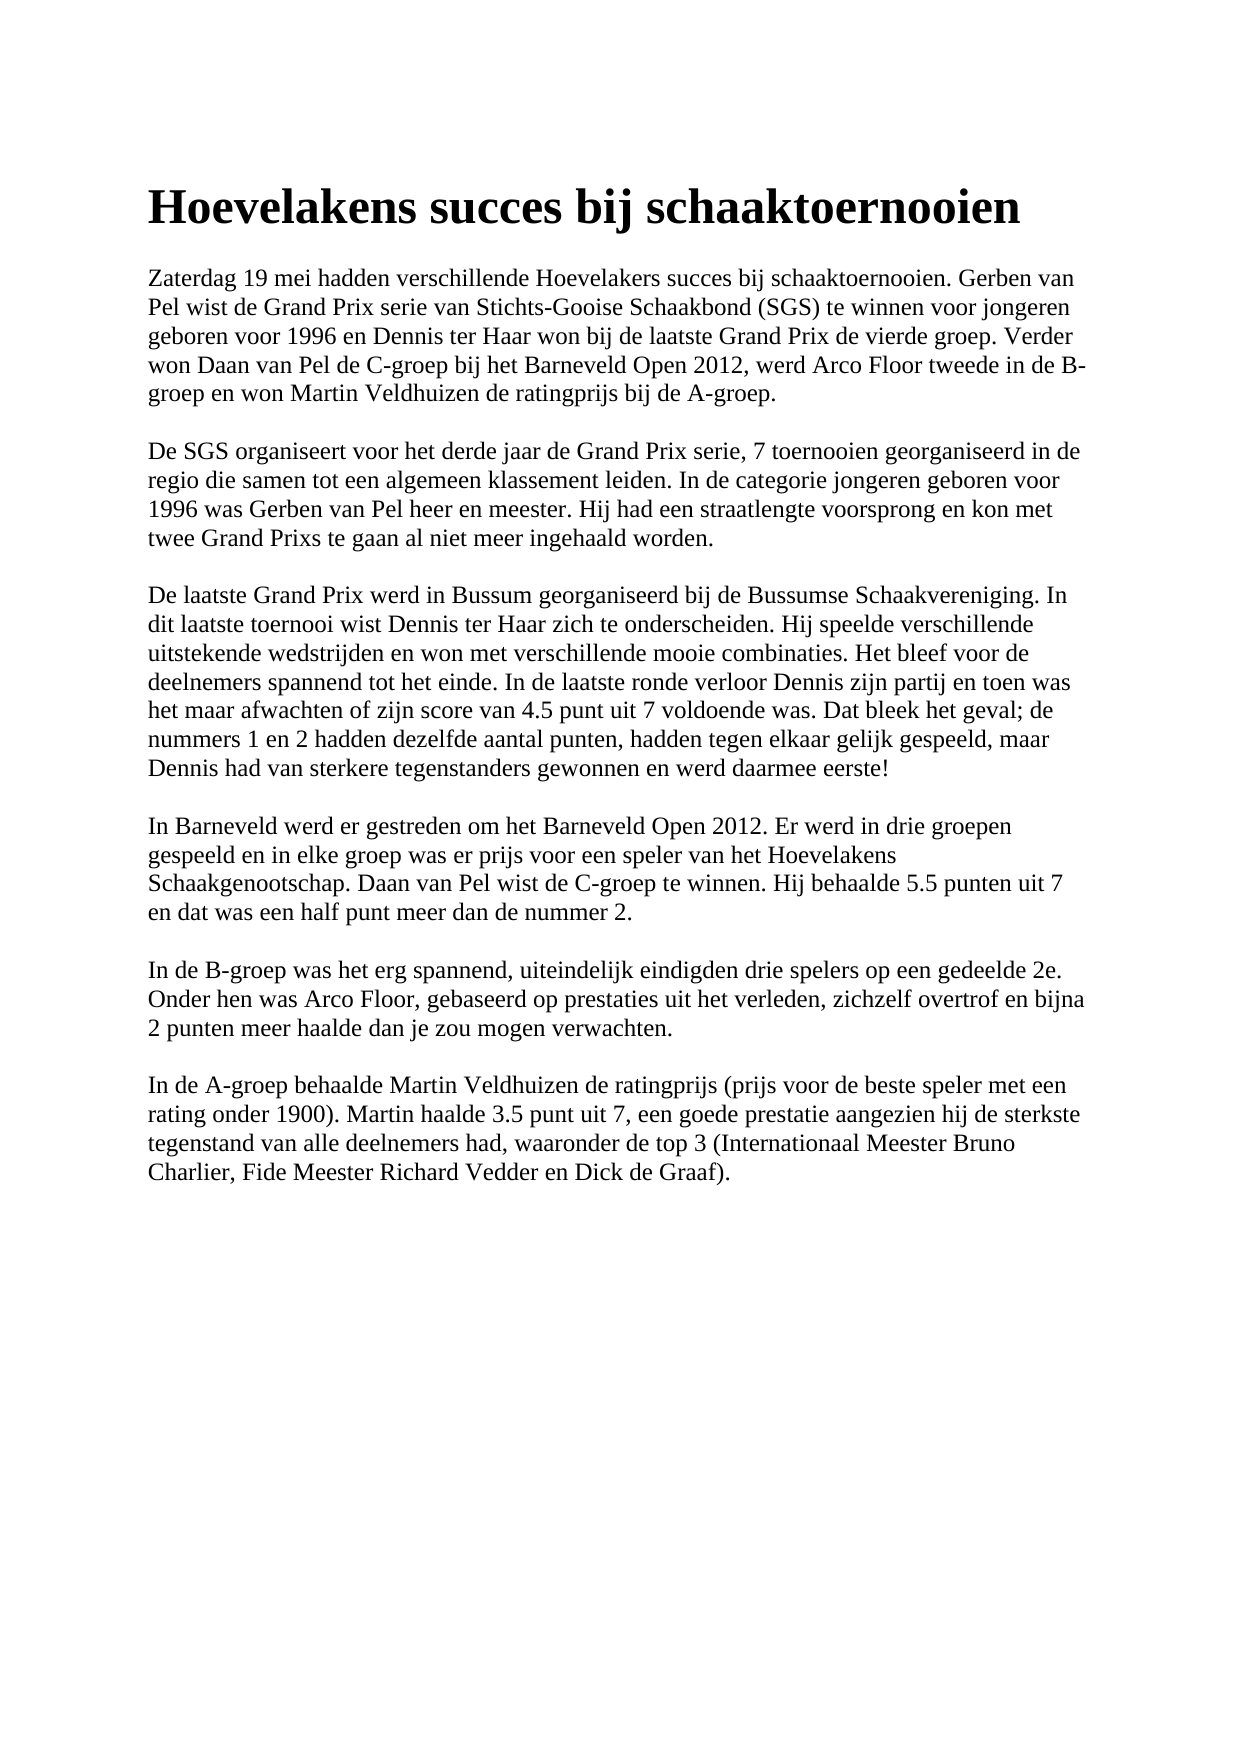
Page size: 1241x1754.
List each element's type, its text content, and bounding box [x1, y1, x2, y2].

text De laatste Grand Prix werd in Bussum georganiseerd bij de Bussumse Schaakvereniging. In dit laatste toernooi wist Dennis ter Haar zich te onderscheiden. Hij speelde verschillende uitstekende wedstrijden en won met verschillende mooie combinaties. Het bleef voor de deelnemers spannend tot het einde. In de laatste ronde verloor Dennis zijn partij en toen was het maar afwachten of zijn score van 4.5 punt uit 7 voldoende was. Dat bleek het geval; de nummers 1 en 2 hadden dezelfde aantal punten, hadden tegen elkaar gelijk gespeeld, maar Dennis had van sterkere tegenstanders gewonnen en werd daarmee eerste! [148, 581, 1093, 782]
text Zaterdag 19 mei hadden verschillende Hoevelakers succes bij schaaktoernooien. Gerben van Pel wist de Grand Prix serie van Stichts-Gooise Schaakbond (SGS) te winnen voor jongeren geboren voor 1996 en Dennis ter Haar won bij de laatste Grand Prix de vierde groep. Verder won Daan van Pel de C-groep bij het Barneveld Open 2012, werd Arco Floor tweede in de B-groep en won Martin Veldhuizen de ratingprijs bij de A-groep. [148, 263, 1093, 407]
text De SGS organiseert voor het derde jaar de Grand Prix serie, 7 toernooien georganiseerd in de regio die samen tot een algemeen klassement leiden. In de categorie jongeren geboren voor 1996 was Gerben van Pel heer en meester. Hij had een straatlengte voorsprong en kon met twee Grand Prixs te gaan al niet meer ingehaald worden. [148, 436, 1093, 551]
text In Barneveld werd er gestreden om het Barneveld Open 2012. Er werd in drie groepen gespeeld en in elke groep was er prijs voor een speler van het Hoevelakens Schaakgenootschap. Daan van Pel wist de C-groep te winnen. Hij behaalde 5.5 punten uit 7 en dat was een half punt meer dan de nummer 2. [148, 811, 1093, 926]
text Hoevelakens succes bij schaaktoernooien [148, 177, 1093, 234]
text In de B-groep was het erg spannend, uiteindelijk eindigden drie spelers op een gedeelde 2e. Onder hen was Arco Floor, gebaseerd op prestaties uit het verleden, zichzelf overtrof en bijna 2 punten meer haalde dan je zou mogen verwachten. [148, 955, 1093, 1041]
text In de A-groep behaalde Martin Veldhuizen de ratingprijs (prijs voor de beste speler met een rating onder 1900). Martin haalde 3.5 punt uit 7, een goede prestatie aangezien hij de sterkste tegenstand van alle deelnemers had, waaronder de top 3 (Internationaal Meester Bruno Charlier, Fide Meester Richard Vedder en Dick de Graaf). [148, 1071, 1093, 1186]
